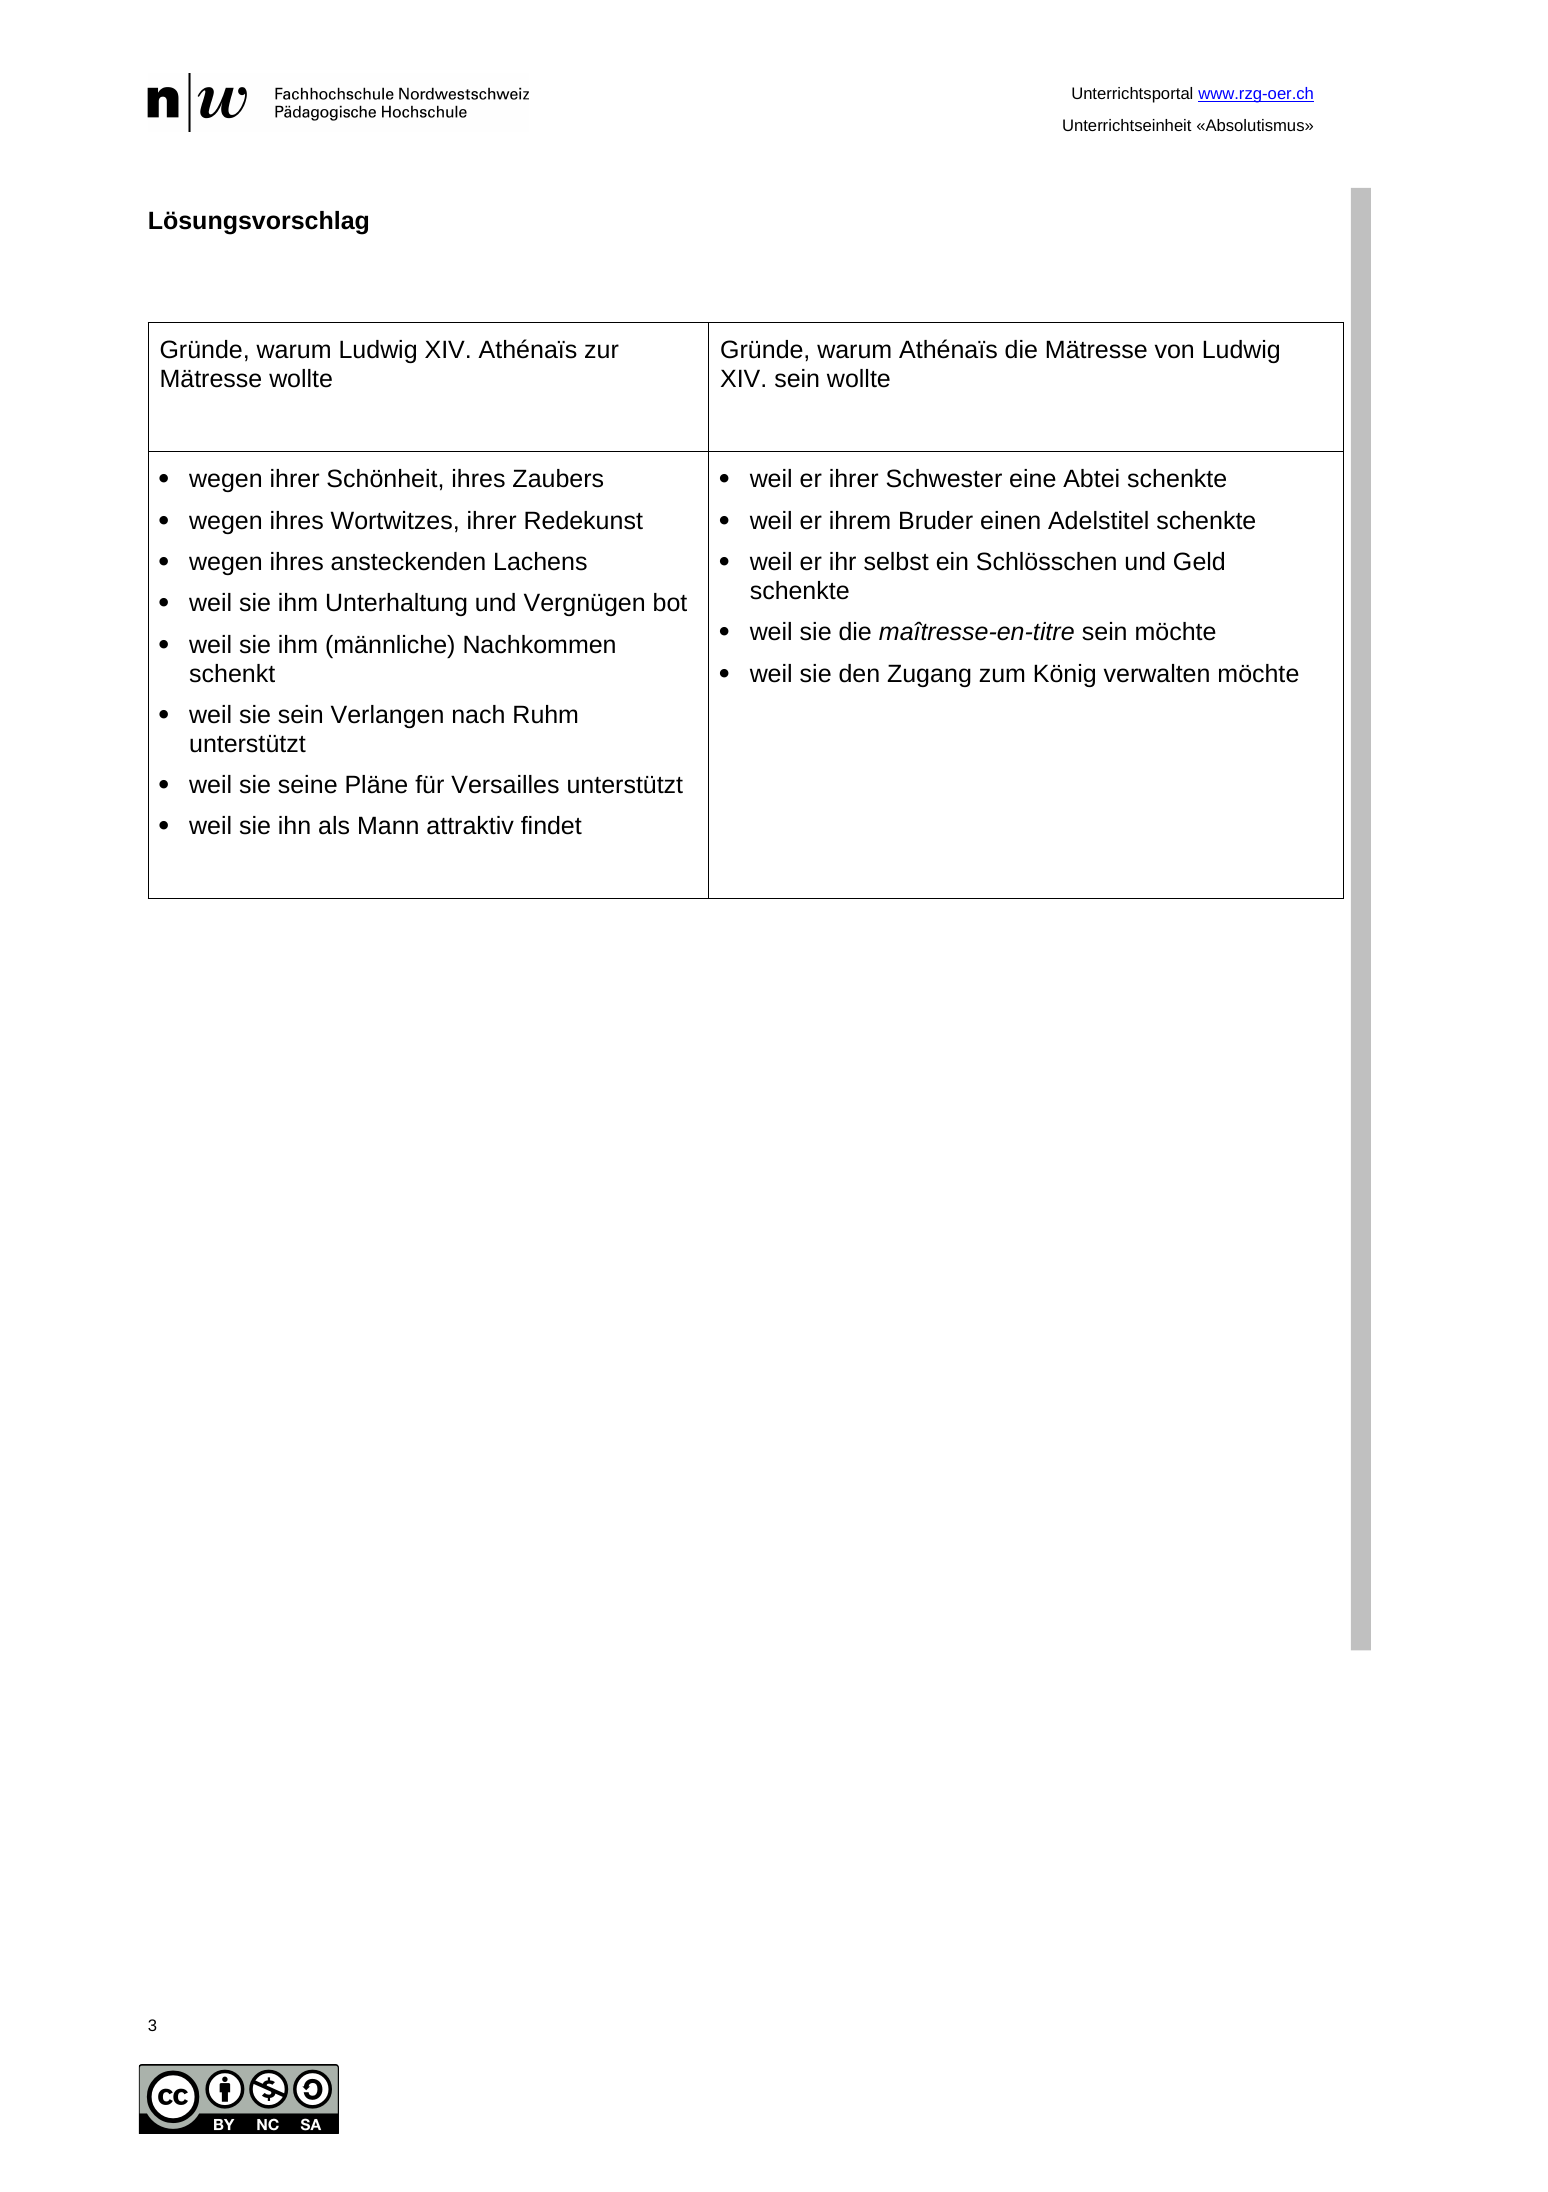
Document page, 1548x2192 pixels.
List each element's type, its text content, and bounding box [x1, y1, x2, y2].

table_header Gründe, warum Athénaïs die Mätresse von Ludwig XIV. sein wollte [709, 323, 1343, 451]
text Lösungsvorschlag [148, 206, 1329, 235]
table_cell wegen ihrer Schönheit, ihres Zaubers wegen ihres Wortwitzes, ihrer Redekunst wegen ihres ansteckenden Lachens weil sie ihm Unterhaltung und Vergnügen bot weil sie ihm (männliche) Nachkommen schenkt weil sie sein Verlangen nach Ruhm unterstützt weil sie seine Pläne für Versailles unterstützt weil sie ihn als Mann attraktiv findet [149, 452, 708, 898]
picture [147, 73, 529, 132]
table_cell weil er ihrer Schwester eine Abtei schenkte weil er ihrem Bruder einen Adelstitel schenkte weil er ihr selbst ein Schlösschen und Geld schenkte weil sie die maîtresse-en-titre sein möchte weil sie den Zugang zum König verwalten möchte [709, 452, 1343, 898]
table_header Gründe, warum Ludwig XIV. Athénaïs zur Mätresse wollte [149, 323, 708, 451]
picture [138, 2064, 339, 2134]
